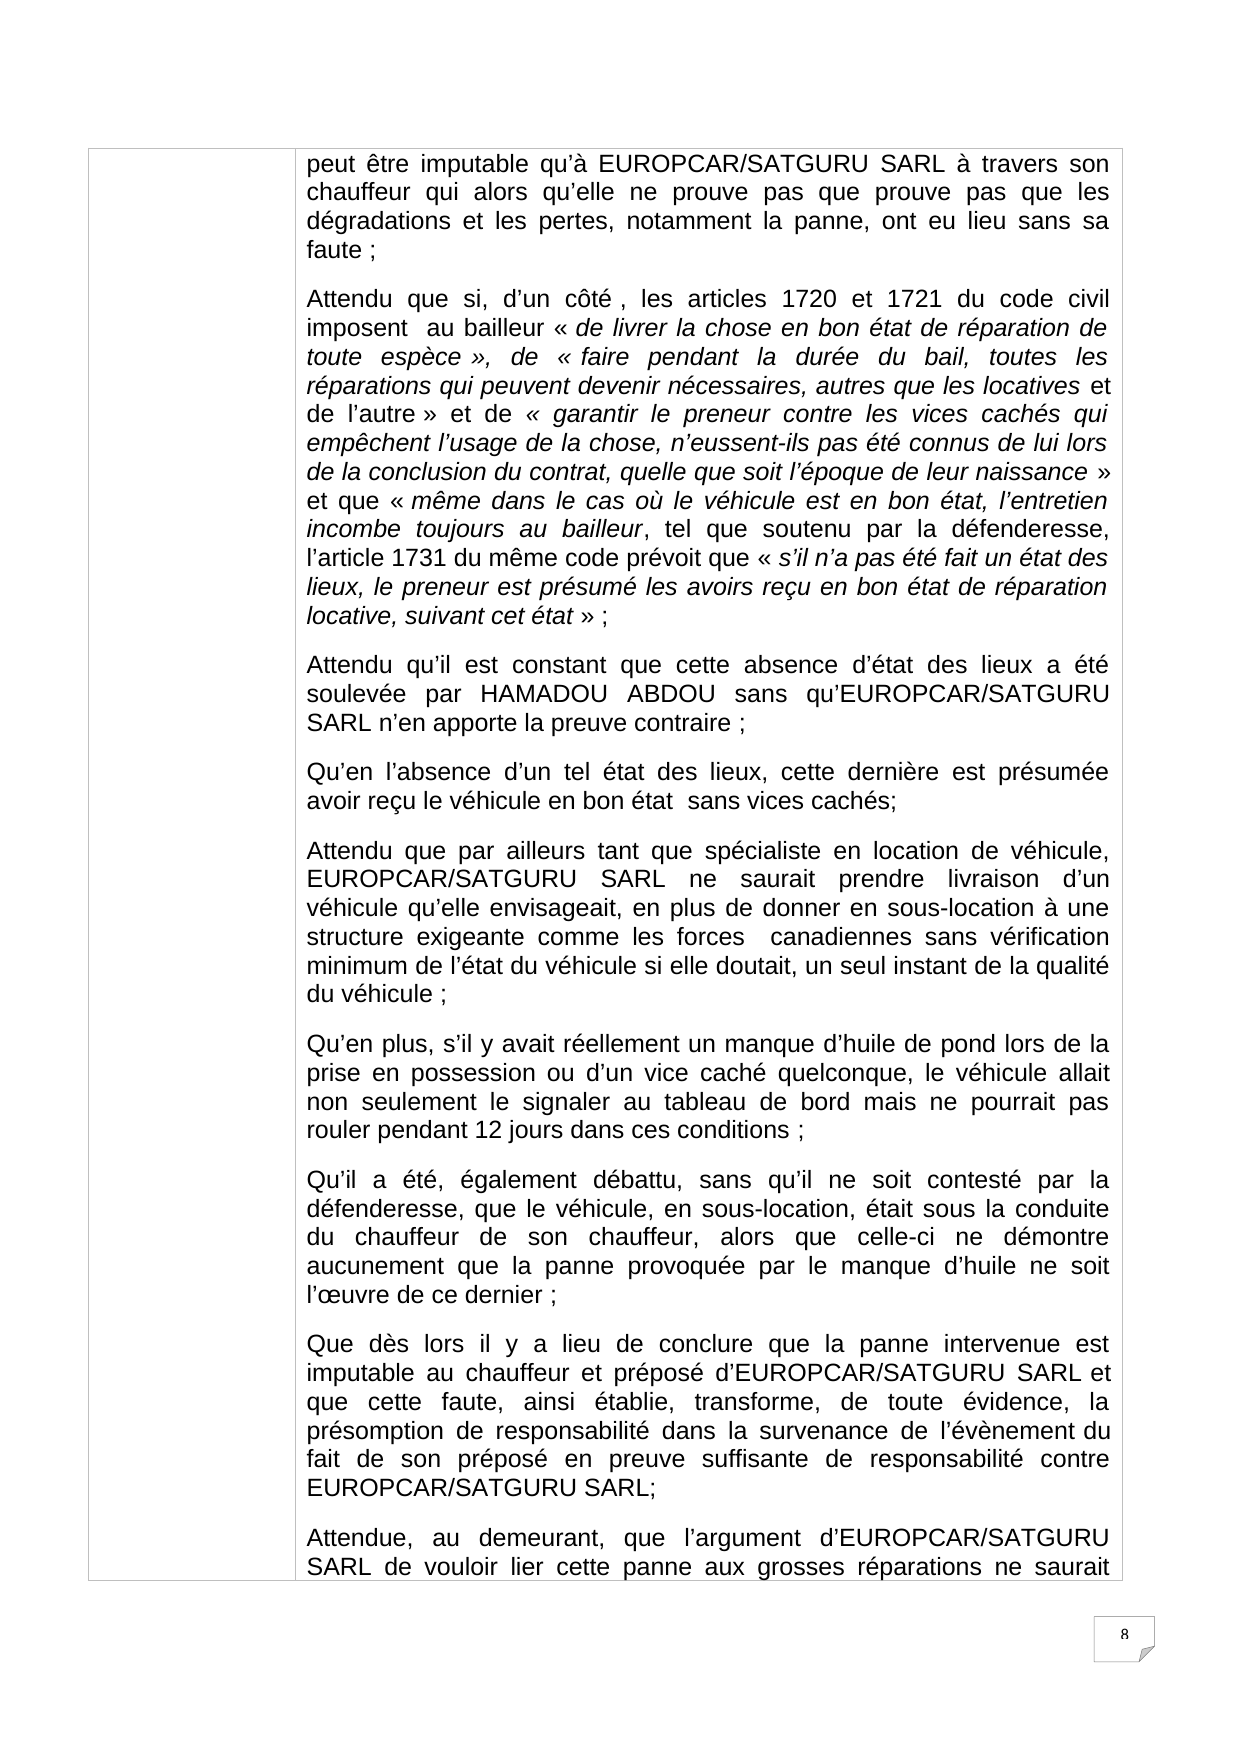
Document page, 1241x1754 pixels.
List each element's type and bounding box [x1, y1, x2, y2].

table_header [296, 149, 1122, 1580]
table_header [89, 149, 295, 1580]
